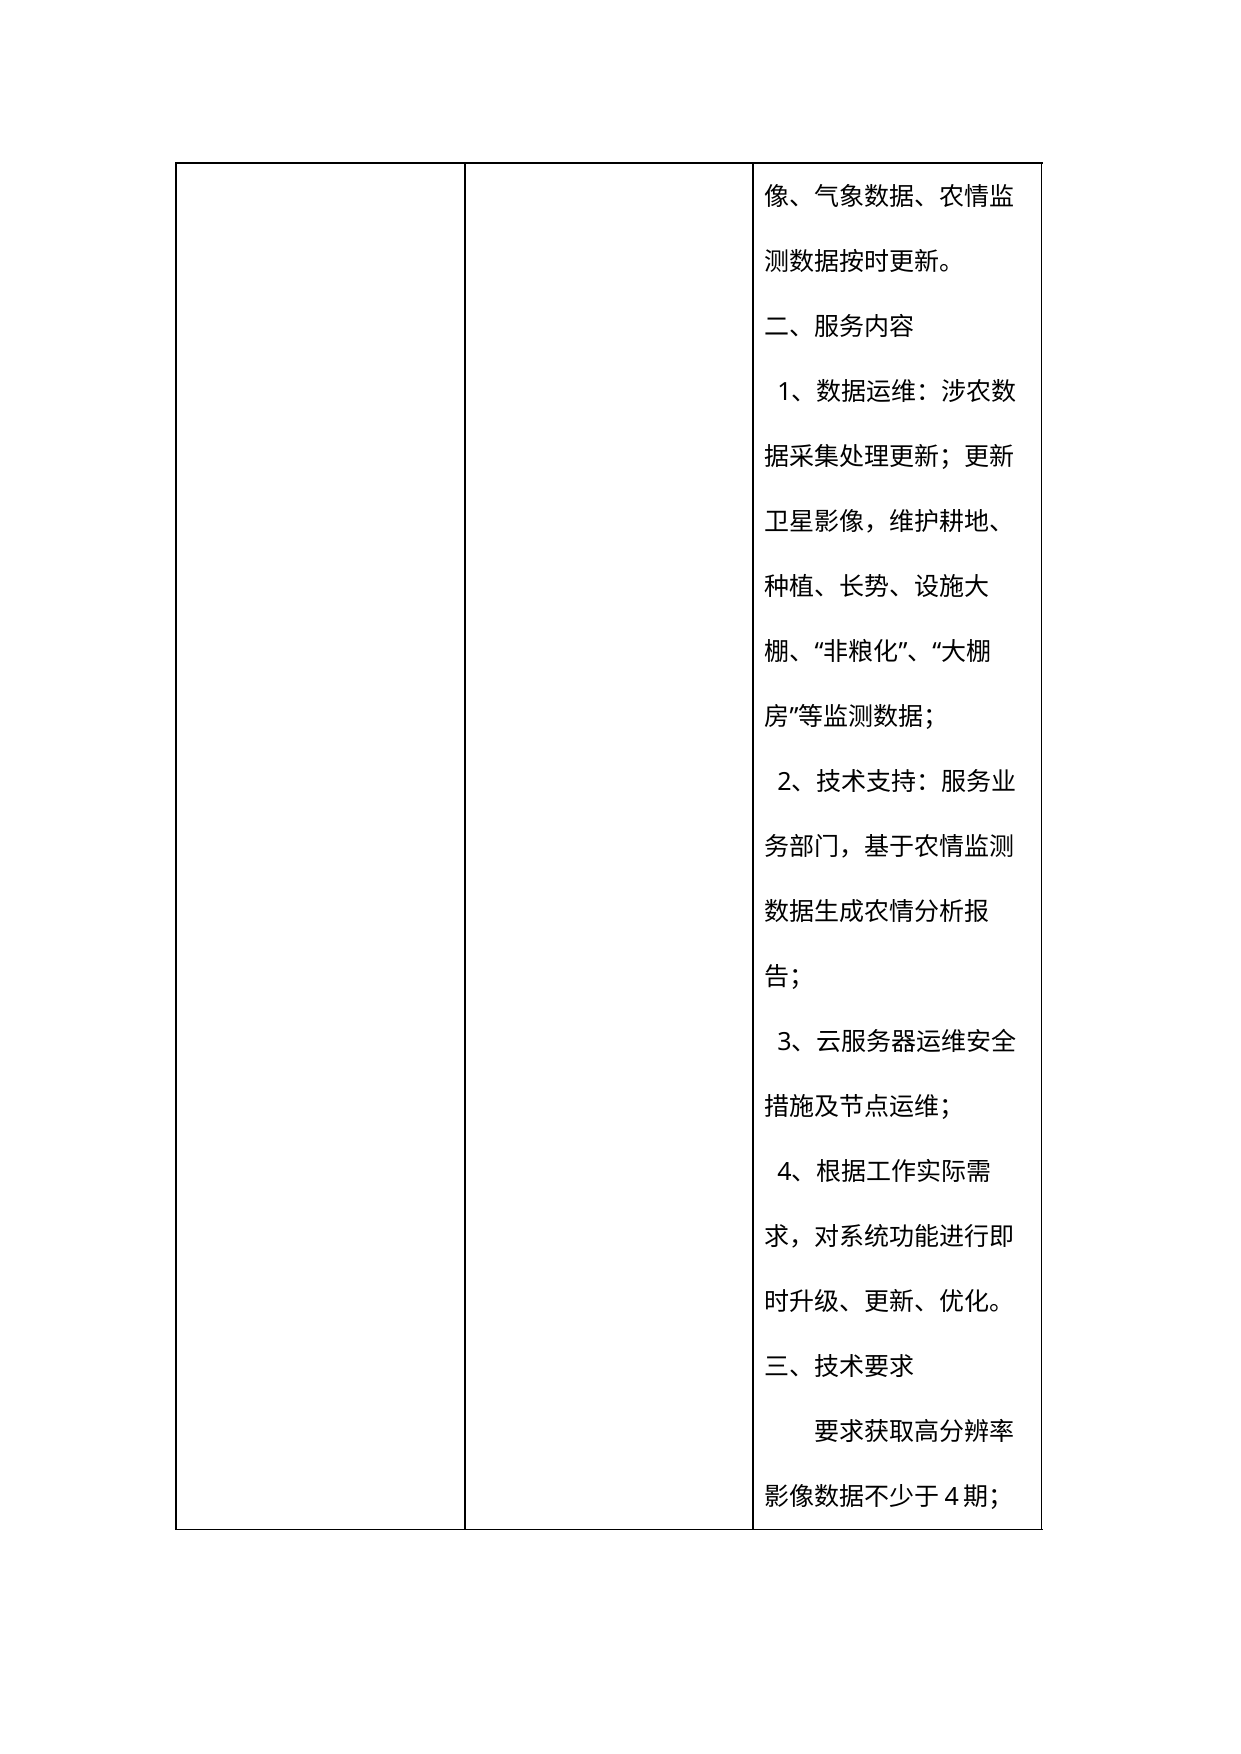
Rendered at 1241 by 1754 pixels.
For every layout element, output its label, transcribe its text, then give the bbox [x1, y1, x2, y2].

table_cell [754, 164, 1041, 1528]
table_cell 1 [177, 164, 464, 1528]
table_cell [466, 164, 752, 1528]
